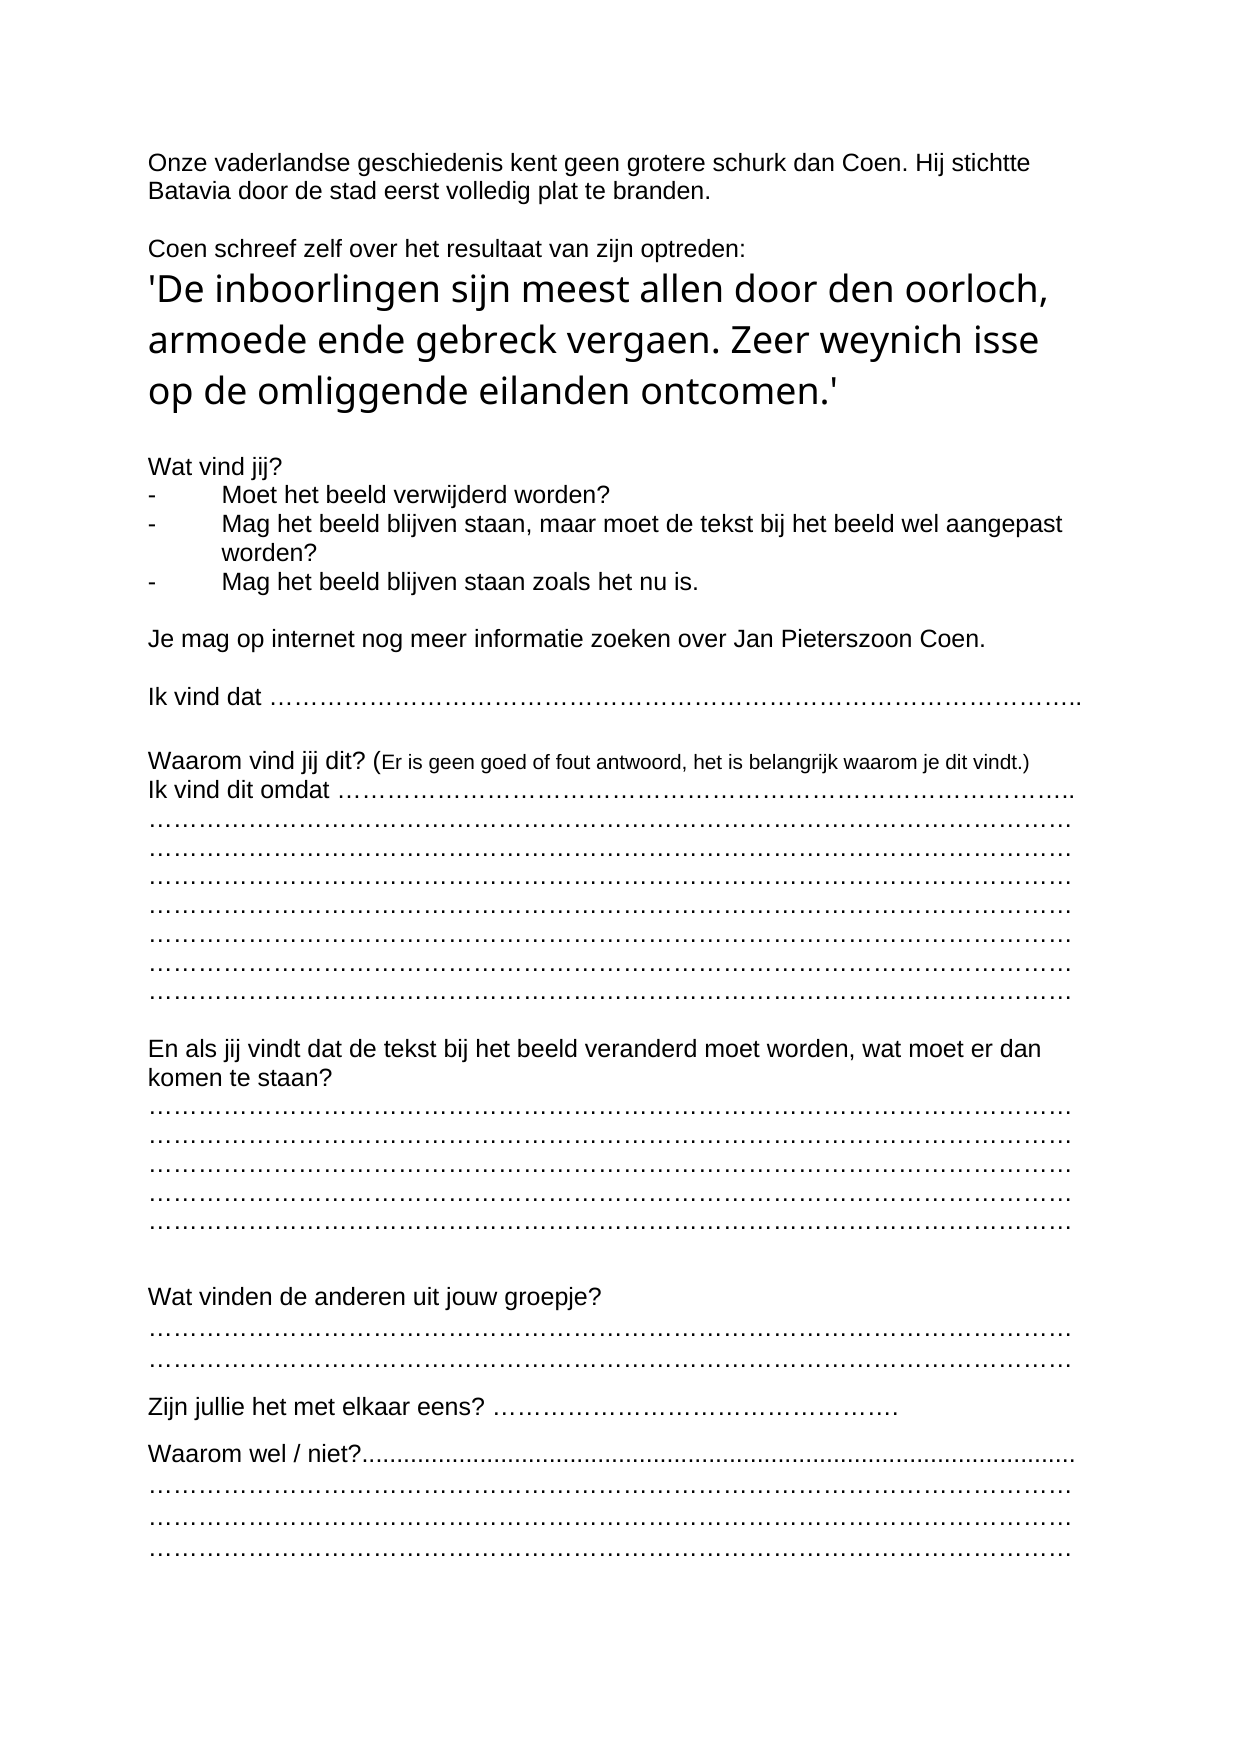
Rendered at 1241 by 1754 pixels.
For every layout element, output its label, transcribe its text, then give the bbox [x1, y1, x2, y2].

text En als jij vindt dat de tekst bij het beeld veranderd moet worden, wat moet er dan komen te staan? [148, 1034, 1093, 1091]
text - Mag het beeld blijven staan, maar moet de tekst bij het beeld wel aangepast worden? [148, 509, 1093, 567]
text …………………………………………………………………………………………………………………………………………………………………………………………………………………………………………………………………………………………………………………………………………………………………………………………………………………………………………………………………………………………………………… [148, 1091, 1093, 1235]
text Coen schreef zelf over het resultaat van zijn optreden: [148, 234, 1093, 263]
text Wat vind jij? [148, 416, 1093, 480]
text Onze vaderlandse geschiedenis kent geen grotere schurk dan Coen. Hij stichtte Batavia door de stad eerst volledig plat te branden. [148, 148, 1093, 205]
text Waarom wel / niet?....................................................................................................... ……………………………………………………………………………………………………………………………………………………………………………………………………………………………………………………………………………………………………… [148, 1439, 1093, 1561]
text Ik vind dat …………………………………………………………………………………….. [148, 682, 1093, 710]
text - Moet het beeld verwijderd worden? [148, 480, 1093, 509]
text 'De inboorlingen sijn meest allen door den oorloch, armoede ende gebreck vergaen. Zeer weynich isse op de omliggende eilanden ontcomen.' [148, 263, 1093, 416]
text - Mag het beeld blijven staan zoals het nu is. [148, 567, 1093, 595]
text Waarom vind jij dit? (Er is geen goed of fout antwoord, het is belangrijk waarom je dit vindt.) [148, 746, 1093, 775]
text Wat vinden de anderen uit jouw groepje? …………………………………………………………………………………………………………………………………………………………………………………………………… [148, 1282, 1093, 1373]
text Je mag op internet nog meer informatie zoeken over Jan Pieterszoon Coen. [148, 624, 1093, 653]
text Ik vind dit omdat …………………………………………………………………………….. ………………………………………………………………………………………………………………………………………………………………………………………………………………………………………………………………………………………………………………………………………………………………………………………………………………………………………………………………………………………………………………………………………………………………………………………………………………………………………………………………………………………………………………… [148, 775, 1093, 1005]
text Zijn jullie het met elkaar eens? …………………………………………. [148, 1392, 1093, 1421]
